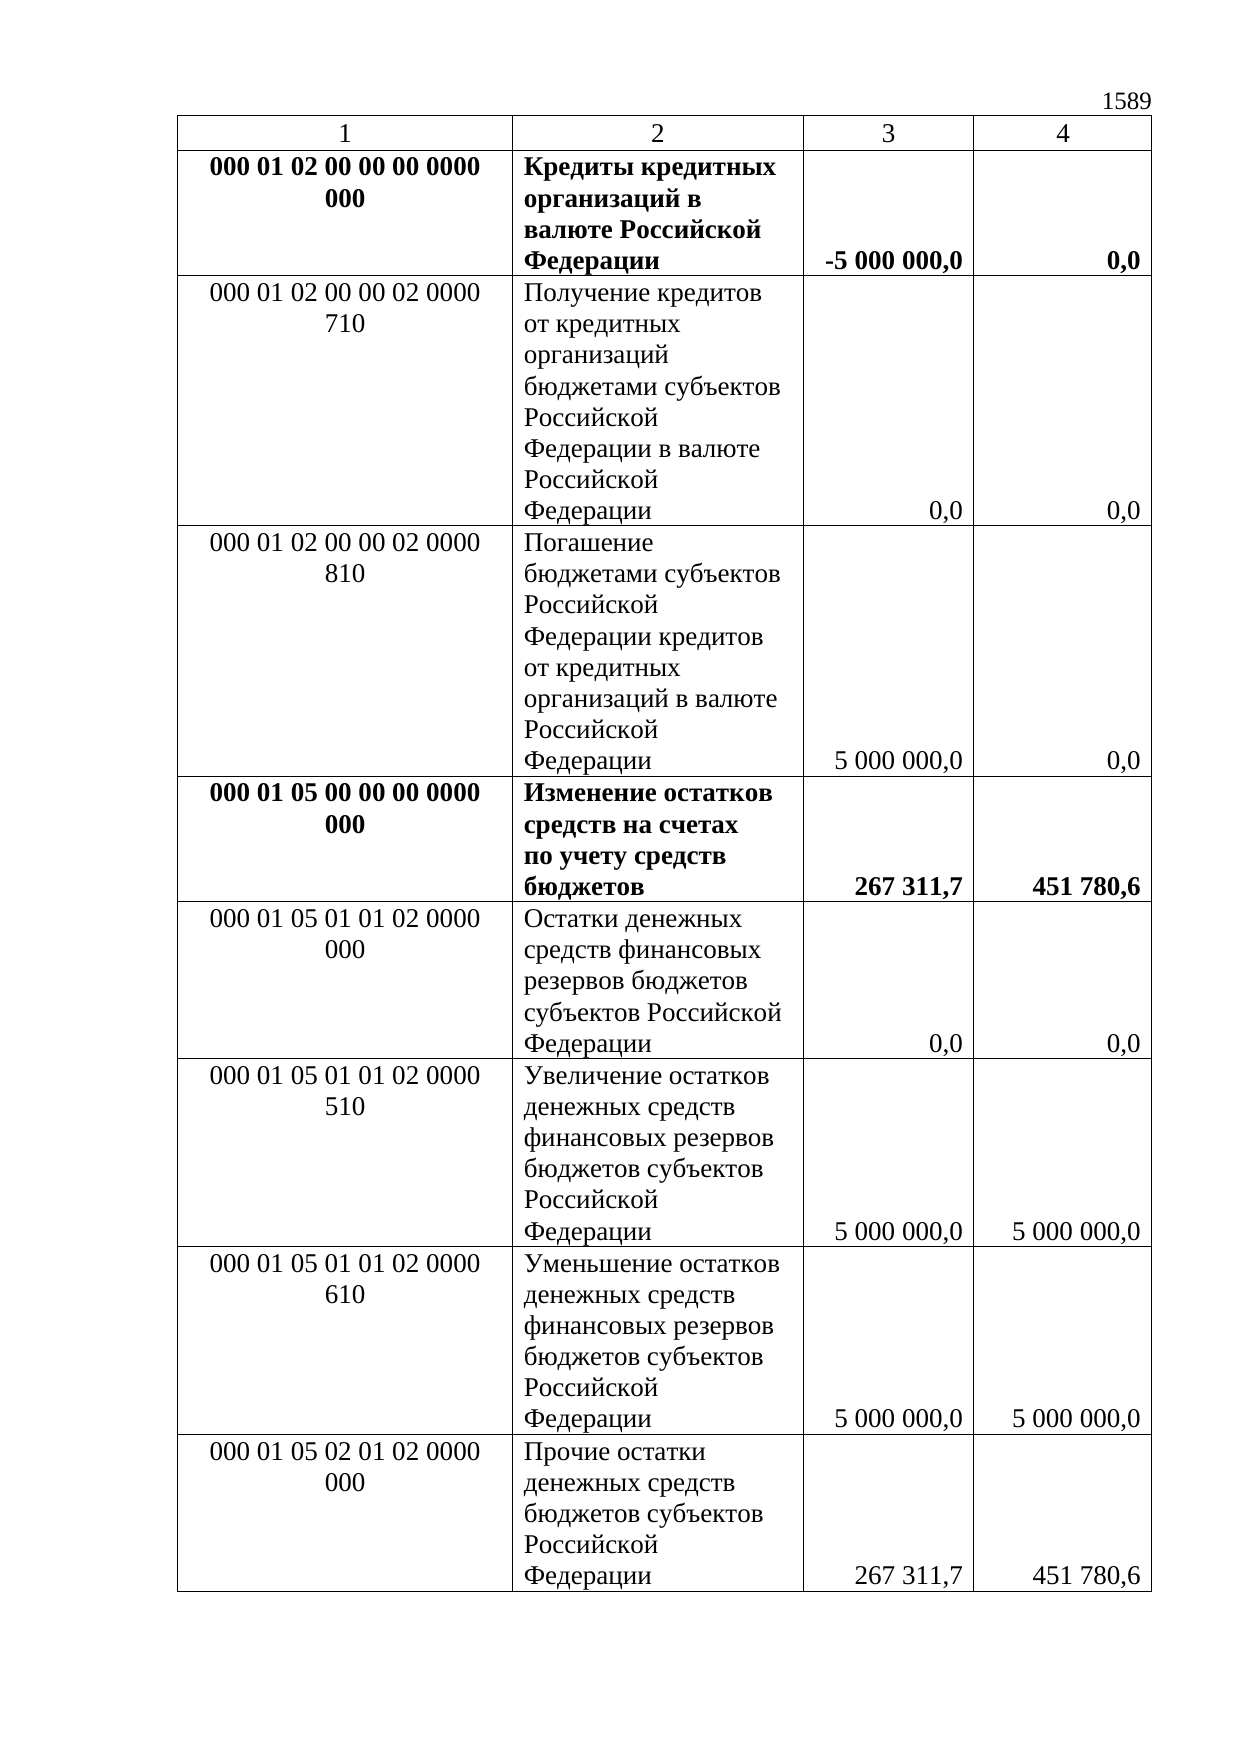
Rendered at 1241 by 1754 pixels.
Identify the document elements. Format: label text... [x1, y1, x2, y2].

table_cell Получение кредитов от кредитных организаций бюджетами субъектов Российской Федерации в валюте Российской Федерации [513, 276, 803, 525]
table_cell 000 01 05 01 01 02 0000 610 [178, 1247, 512, 1434]
table_cell 5 000 000,0 [804, 526, 973, 776]
table_cell 0,0 [974, 526, 1151, 776]
table_header 2 [513, 116, 803, 149]
table_cell 0,0 [974, 902, 1151, 1058]
table_header 4 [974, 116, 1151, 149]
table_cell Погашение бюджетами субъектов Российской Федерации кредитов от кредитных организаций в валюте Российской Федерации [513, 526, 803, 776]
table_cell Кредиты кредитных организаций в валюте Российской Федерации [513, 151, 803, 275]
table_cell 000 01 05 01 01 02 0000 510 [178, 1059, 512, 1246]
table_cell 267 311,7 [804, 1435, 973, 1591]
table_cell 267 311,7 [804, 777, 973, 901]
table_cell 000 01 05 02 01 02 0000 000 [178, 1435, 512, 1591]
table_cell Увеличение остатков денежных средств финансовых резервов бюджетов субъектов Российской Федерации [513, 1059, 803, 1246]
table_cell 0,0 [804, 902, 973, 1058]
table_cell 000 01 02 00 00 02 0000 810 [178, 526, 512, 776]
table_cell 5 000 000,0 [974, 1247, 1151, 1434]
table_cell 000 01 02 00 00 02 0000 710 [178, 276, 512, 525]
table_cell 0,0 [974, 151, 1151, 275]
table_header 3 [804, 116, 973, 149]
table_cell Изменение остатков средств на счетах по учету средств бюджетов [513, 777, 803, 901]
table_cell -5 000 000,0 [804, 151, 973, 275]
table_cell 000 01 05 01 01 02 0000 000 [178, 902, 512, 1058]
table_cell 0,0 [804, 276, 973, 525]
table_cell 5 000 000,0 [804, 1247, 973, 1434]
table_cell 0,0 [974, 276, 1151, 525]
table_cell 000 01 02 00 00 00 0000 000 [178, 151, 512, 275]
table_cell Прочие остатки денежных средств бюджетов субъектов Российской Федерации [513, 1435, 803, 1591]
table_header 1 [178, 116, 512, 149]
table_cell 5 000 000,0 [974, 1059, 1151, 1246]
table_cell Остатки денежных средств финансовых резервов бюджетов субъектов Российской Федерации [513, 902, 803, 1058]
table_cell 000 01 05 00 00 00 0000 000 [178, 777, 512, 901]
table_cell Уменьшение остатков денежных средств финансовых резервов бюджетов субъектов Российской Федерации [513, 1247, 803, 1434]
table_cell 5 000 000,0 [804, 1059, 973, 1246]
table_cell 451 780,6 [974, 1435, 1151, 1591]
table_cell 451 780,6 [974, 777, 1151, 901]
